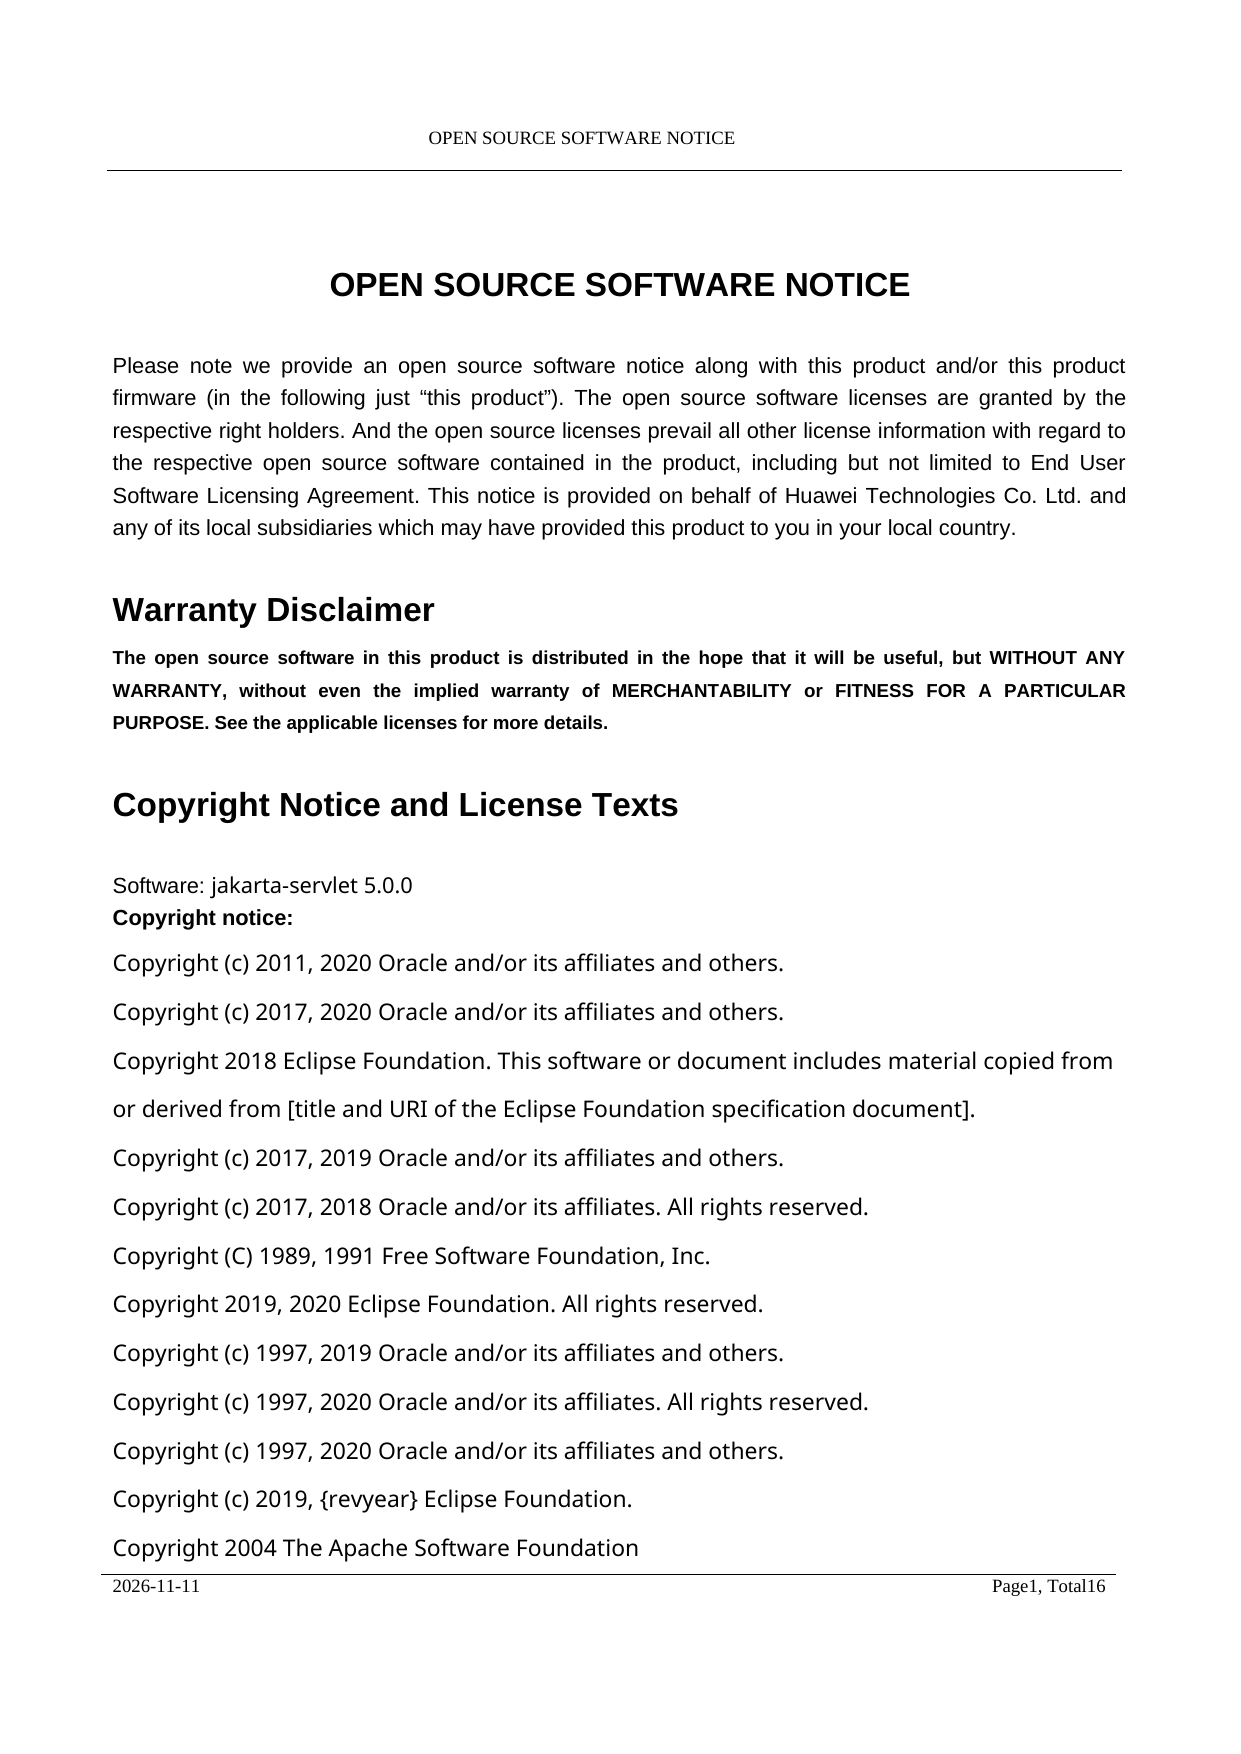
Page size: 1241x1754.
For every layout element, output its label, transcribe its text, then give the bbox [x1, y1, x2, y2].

text Warranty Disclaimer [112, 576, 1128, 641]
text Software: jakarta-servlet 5.0.0 [112, 869, 1128, 901]
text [112, 947, 1128, 1564]
text Copyright Notice and License Texts [112, 771, 1128, 836]
text The open source software in this product is distributed in the hope that it will be useful, but WITHOUT ANY WARRANTY, without even the implied warranty of MERCHANTABILITY or FITNESS FOR A PARTICULAR PURPOSE. See the applicable licenses for more details. [112, 641, 1128, 739]
text Copyright notice: [112, 901, 1128, 934]
text Please note we provide an open source software notice along with this product and/or this product firmware (in the following just “this product”). The open source software licenses are granted by the respective right holders. And the open source licenses prevail all other license information with regard to the respective open source software contained in the product, including but not limited to End User Software Licensing Agreement. This notice is provided on behalf of Huawei Technologies Co. Ltd. and any of its local subsidiaries which may have provided this product to you in your local country. [112, 349, 1128, 544]
text OPEN SOURCE SOFTWARE NOTICE [112, 251, 1128, 316]
